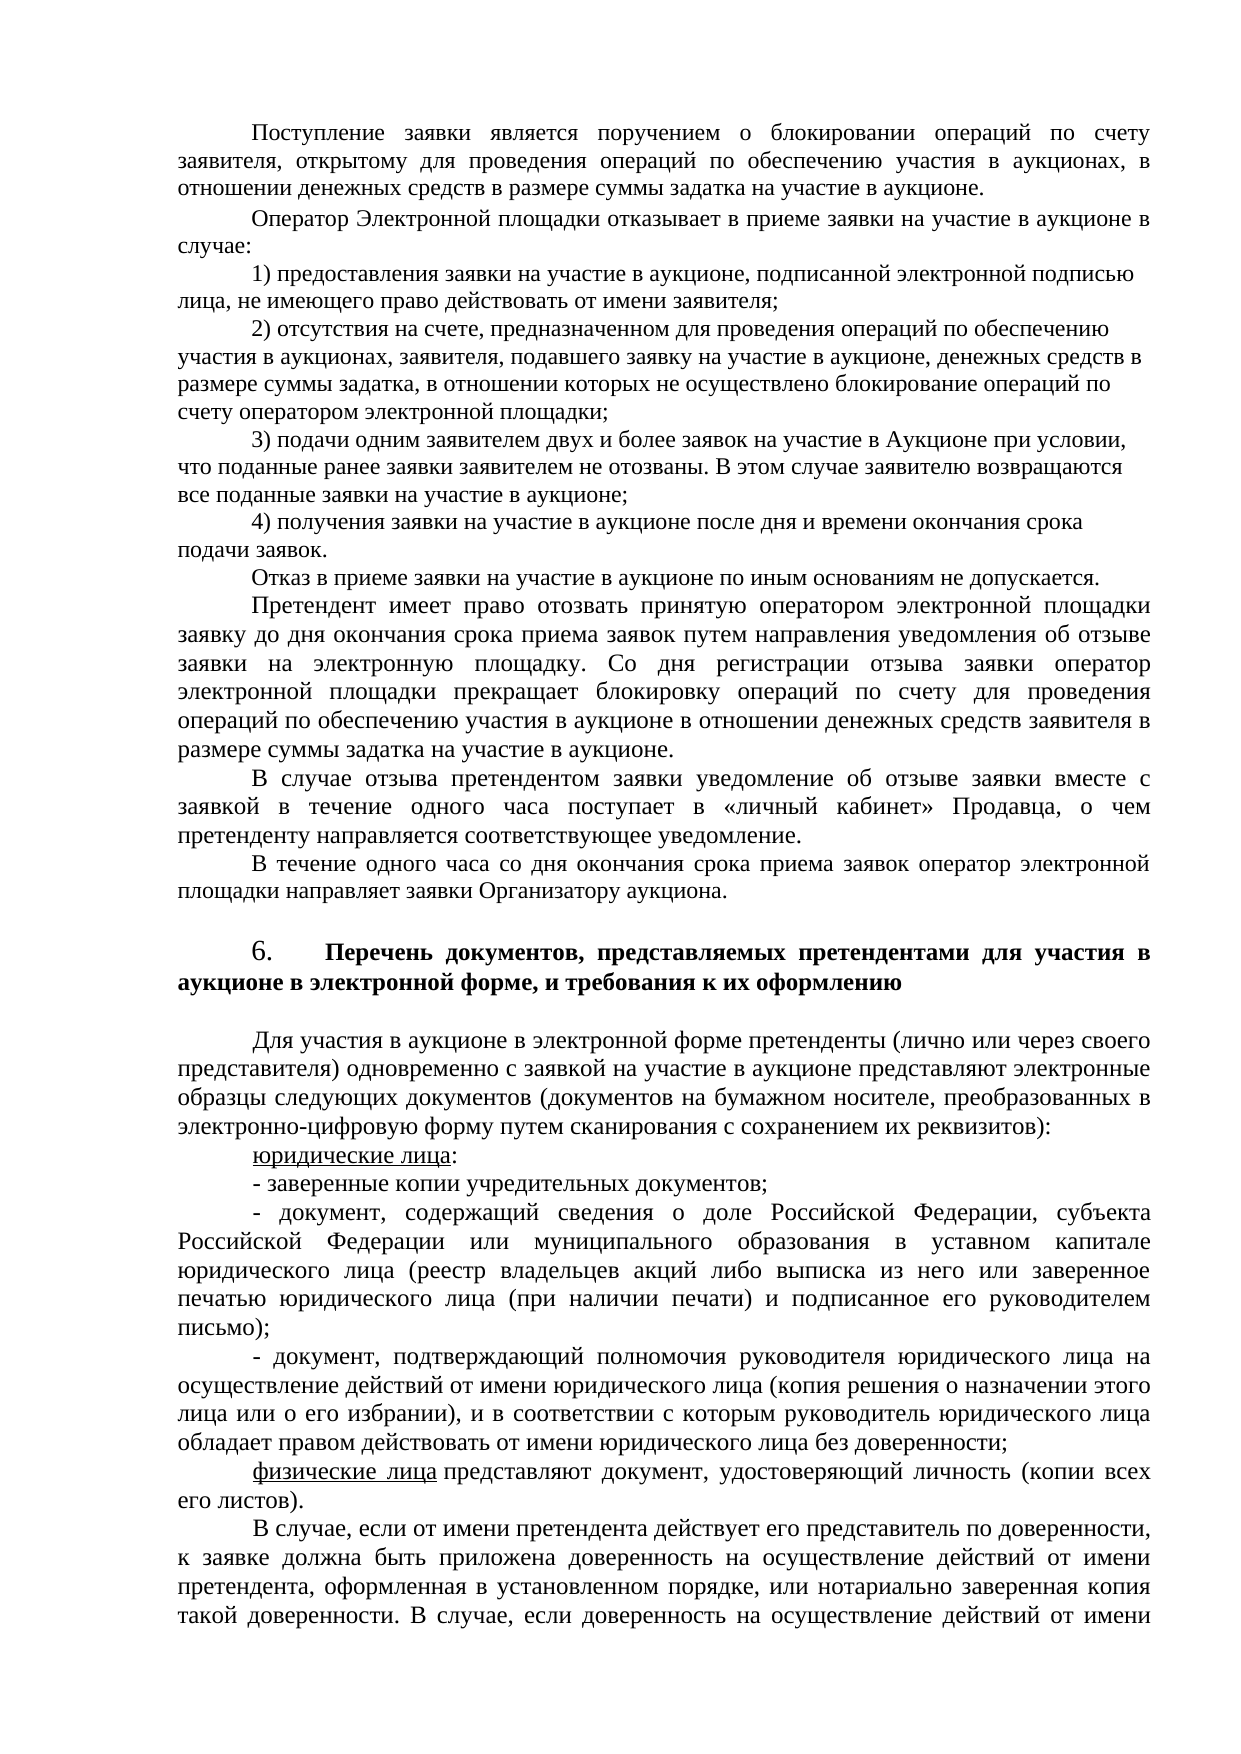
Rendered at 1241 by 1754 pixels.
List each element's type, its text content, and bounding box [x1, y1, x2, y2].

list Перечень документов, представляемых претендентами для участия в аукционе в электронной форме, и требования к их оформлению [177, 933, 1152, 996]
text - документ, содержащий сведения о доле Российской Федерации, субъекта Российской Федерации или муниципального образования в уставном капитале юридического лица (реестр владельцев акций либо выписка из него или заверенное печатью юридического лица (при наличии печати) и подписанное его руководителем письмо); [177, 1197, 1152, 1341]
text Отказ в приеме заявки на участие в аукционе по иным основаниям не допускается. [177, 563, 1152, 590]
text 1) предоставления заявки на участие в аукционе, подписанной электронной подписью лица, не имеющего право действовать от имени заявителя; [177, 259, 1152, 314]
text В течение одного часа со дня окончания срока приема заявок оператор электронной площадки направляет заявки Организатору аукциона. [177, 849, 1152, 904]
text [177, 1513, 1152, 1628]
text Претендент имеет право отозвать принятую оператором электронной площадки заявку до дня окончания срока приема заявок путем направления уведомления об отзыве заявки на электронную площадку. Со дня регистрации отзыва заявки оператор электронной площадки прекращает блокировку операций по счету для проведения операций по обеспечению участия в аукционе в отношении денежных средств заявителя в размере суммы задатка на участие в аукционе. [177, 590, 1152, 763]
text Поступление заявки является поручением о блокировании операций по счету заявителя, открытому для проведения операций по обеспечению участия в аукционах, в отношении денежных средств в размере суммы задатка на участие в аукционе. [177, 118, 1152, 201]
text физические лица представляют документ, удостоверяющий личность (копии всех его листов). [177, 1456, 1152, 1513]
text - заверенные копии учредительных документов; [177, 1168, 1152, 1197]
text В случае отзыва претендентом заявки уведомление об отзыве заявки вместе с заявкой в течение одного часа поступает в «личный кабинет» Продавца, о чем претенденту направляется соответствующее уведомление. [177, 763, 1152, 849]
text 3) подачи одним заявителем двух и более заявок на участие в Аукционе при условии, что поданные ранее заявки заявителем не отозваны. В этом случае заявителю возвращаются все поданные заявки на участие в аукционе; [177, 424, 1152, 507]
text 4) получения заявки на участие в аукционе после дня и времени окончания срока подачи заявок. [177, 507, 1152, 563]
text 2) отсутствия на счете, предназначенном для проведения операций по обеспечению участия в аукционах, заявителя, подавшего заявку на участие в аукционе, денежных средств в размере суммы задатка, в отношении которых не осуществлено блокирование операций по счету оператором электронной площадки; [177, 314, 1152, 424]
text - документ, подтверждающий полномочия руководителя юридического лица на осуществление действий от имени юридического лица (копия решения о назначении этого лица или о его избрании), и в соответствии с которым руководитель юридического лица обладает правом действовать от имени юридического лица без доверенности; [177, 1341, 1152, 1456]
text Для участия в аукционе в электронной форме претенденты (лично или через своего представителя) одновременно с заявкой на участие в аукционе представляют электронные образцы следующих документов (документов на бумажном носителе, преобразованных в электронно-цифровую форму путем сканирования с сохранением их реквизитов): [177, 1025, 1152, 1140]
text юридические лица: [177, 1140, 1152, 1168]
text Оператор Электронной площадки отказывает в приеме заявки на участие в аукционе в случае: [177, 204, 1152, 259]
